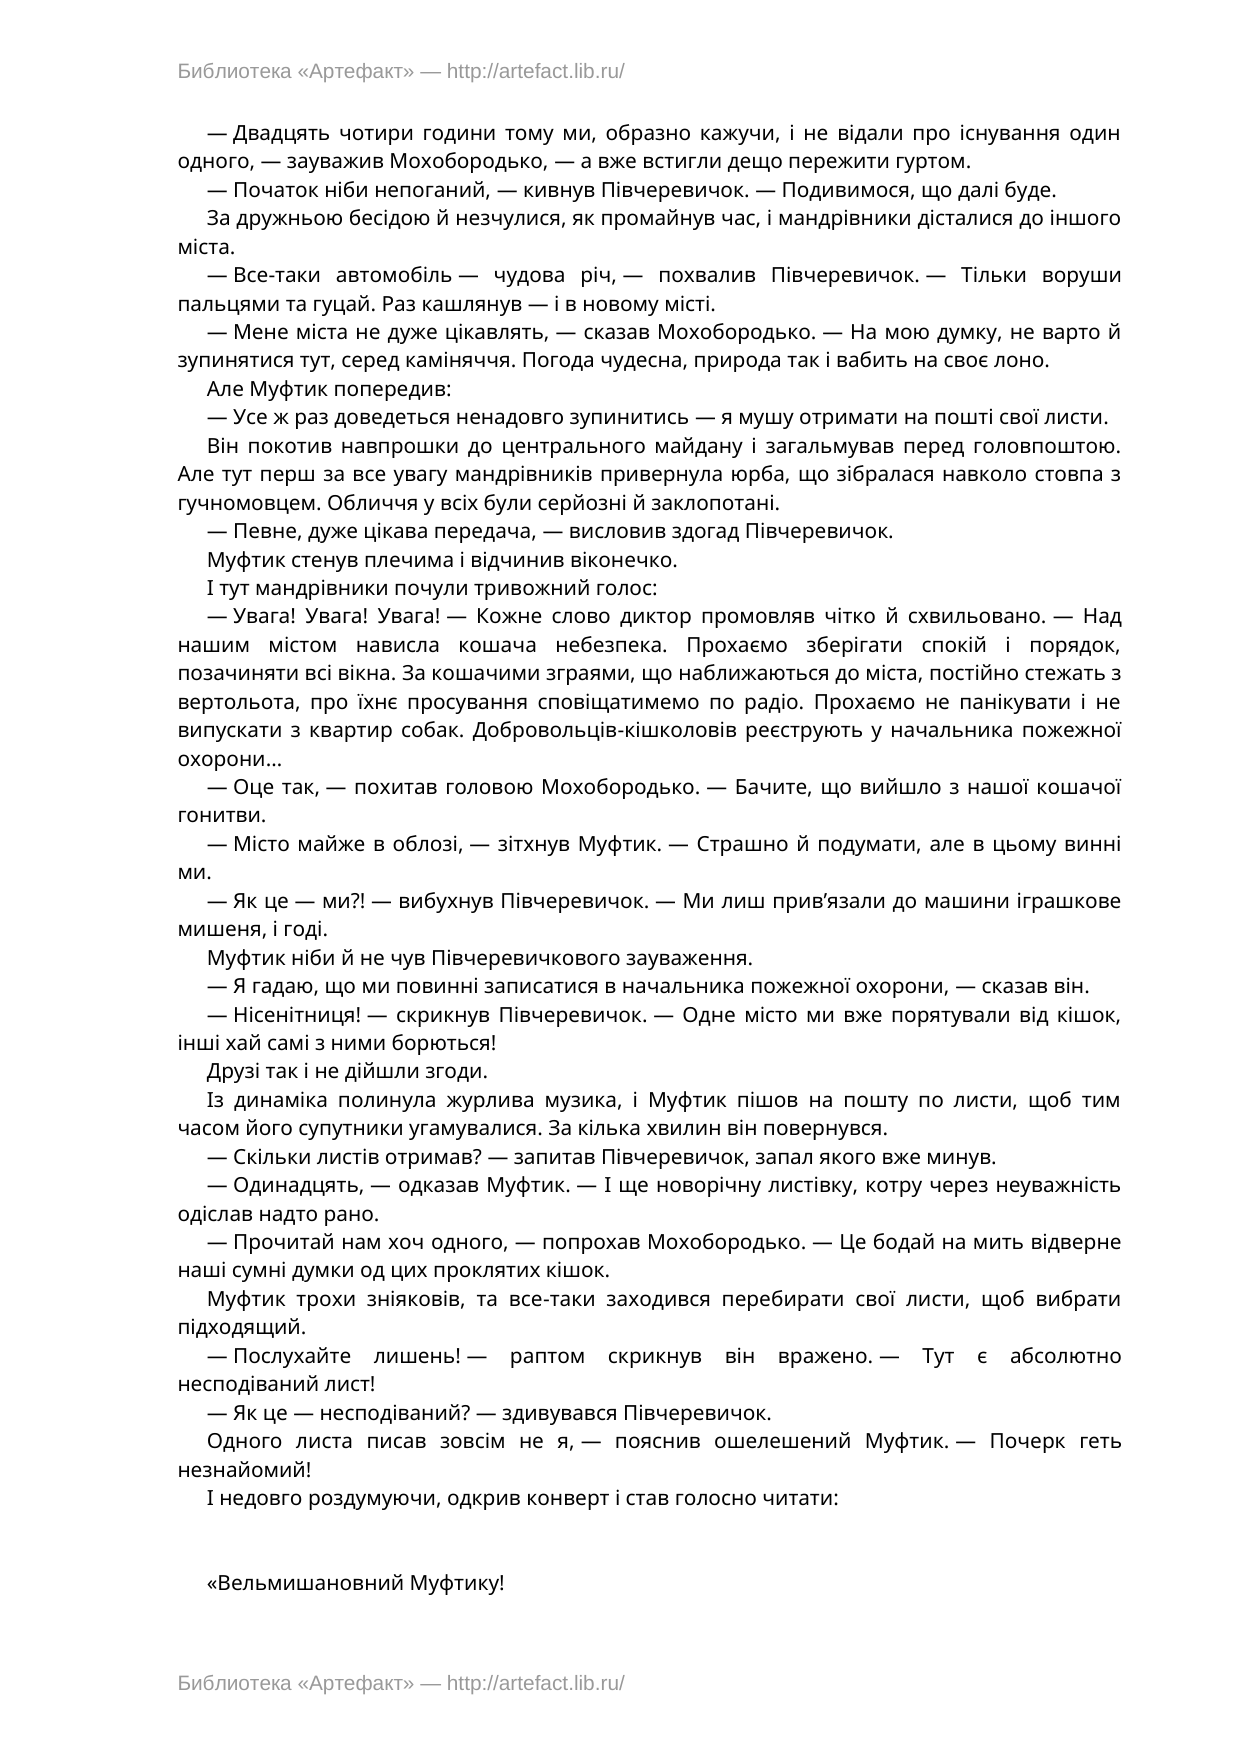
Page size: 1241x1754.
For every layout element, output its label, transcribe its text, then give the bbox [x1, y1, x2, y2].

text — Прочитай нам хоч одного, — попрохав Мохобородько. — Це бодай на мить відверне наші сумні думки од цих проклятих кішок. [177, 1227, 1122, 1284]
text Але Муфтик попередив: [177, 374, 1122, 402]
text Він покотив навпрошки до центрального майдану і загальмував перед головпоштою. Але тут перш за все увагу мандрівників привернула юрба, що зібралася навколо стовпа з гучномовцем. Обличчя у всіх були серйозні й заклопотані. [177, 431, 1122, 516]
text Муфтик ніби й не чув Півчеревичкового зауваження. [177, 943, 1122, 971]
text — Я гадаю, що ми повинні записатися в начальника пожежної охорони, — сказав він. [177, 971, 1122, 1000]
text — Двадцять чотири години тому ми, образно кажучи, і не відали про існування один одного, — зауважив Мохобородько, — а вже встигли дещо пережити гуртом. [177, 118, 1122, 175]
text Муфтик трохи зніяковів, та все-таки заходився перебирати свої листи, щоб вибрати підходящий. [177, 1284, 1122, 1341]
text — Як це — несподіваний? — здивувався Півчеревичок. [177, 1398, 1122, 1426]
text — Оце так, — похитав головою Мохобородько. — Бачите, що вийшло з нашої кошачої гонитви. [177, 772, 1122, 829]
text — Певне, дуже цікава передача, — висловив здогад Півчеревичок. [177, 516, 1122, 545]
text — Все-таки автомобіль — чудова річ, — похвалив Півчеревичок. — Тільки воруши пальцями та гуцай. Раз кашлянув — і в новому місті. [177, 260, 1122, 317]
text — Послухайте лишень! — раптом скрикнув він вражено. — Тут є абсолютно несподіваний лист! [177, 1341, 1122, 1398]
text — Як це — ми?! — вибухнув Півчеревичок. — Ми лиш прив’язали до машини іграшкове мишеня, і годі. [177, 886, 1122, 943]
text «Вельмишановний Муфтику! [177, 1568, 1122, 1597]
text Муфтик стенув плечима і відчинив віконечко. [177, 545, 1122, 573]
text І тут мандрівники почули тривожний голос: [177, 573, 1122, 602]
text — Початок ніби непоганий, — кивнув Півчеревичок. — Подивимося, що далі буде. [177, 175, 1122, 203]
text — Усе ж раз доведеться ненадовго зупинитись — я мушу отримати на пошті свої листи. [177, 402, 1122, 431]
text Одного листа писав зовсім не я, — пояснив ошелешений Муфтик. — Почерк геть незнайомий! [177, 1426, 1122, 1483]
text — Увага! Увага! Увага! — Кожне слово диктор промовляв чітко й схвильовано. — Над нашим містом нависла кошача небезпека. Прохаємо зберігати спокій і порядок, позачиняти всі вікна. За кошачими зграями, що наближаються до міста, постійно стежать з вертольота, про їхнє просування сповіщатимемо по радіо. Прохаємо не панікувати і не випускати з квартир собак. Добровольців-кішколовів реєструють у начальника пожежної охорони… [177, 602, 1122, 772]
text Із динаміка полинула журлива музика, і Муфтик пішов на пошту по листи, щоб тим часом його супутники угамувалися. За кілька хвилин він повернувся. [177, 1085, 1122, 1142]
text За дружньою бесідою й незчулися, як промайнув час, і мандрівники дісталися до іншого міста. [177, 203, 1122, 260]
text — Нісенітниця! — скрикнув Півчеревичок. — Одне місто ми вже порятували від кішок, інші хай самі з ними борються! [177, 1000, 1122, 1057]
text І недовго роздумуючи, одкрив конверт і став голосно читати: [177, 1483, 1122, 1512]
text — Місто майже в облозі, — зітхнув Муфтик. — Страшно й подумати, але в цьому винні ми. [177, 829, 1122, 886]
text — Мене міста не дуже цікавлять, — сказав Мохобородько. — На мою думку, не варто й зупинятися тут, серед каміняччя. Погода чудесна, природа так і вабить на своє лоно. [177, 317, 1122, 374]
text Друзі так і не дійшли згоди. [177, 1057, 1122, 1085]
text — Одинадцять, — одказав Муфтик. — І ще новорічну листівку, котру через неуважність одіслав надто рано. [177, 1170, 1122, 1227]
text — Скільки листів отримав? — запитав Півчеревичок, запал якого вже минув. [177, 1142, 1122, 1170]
